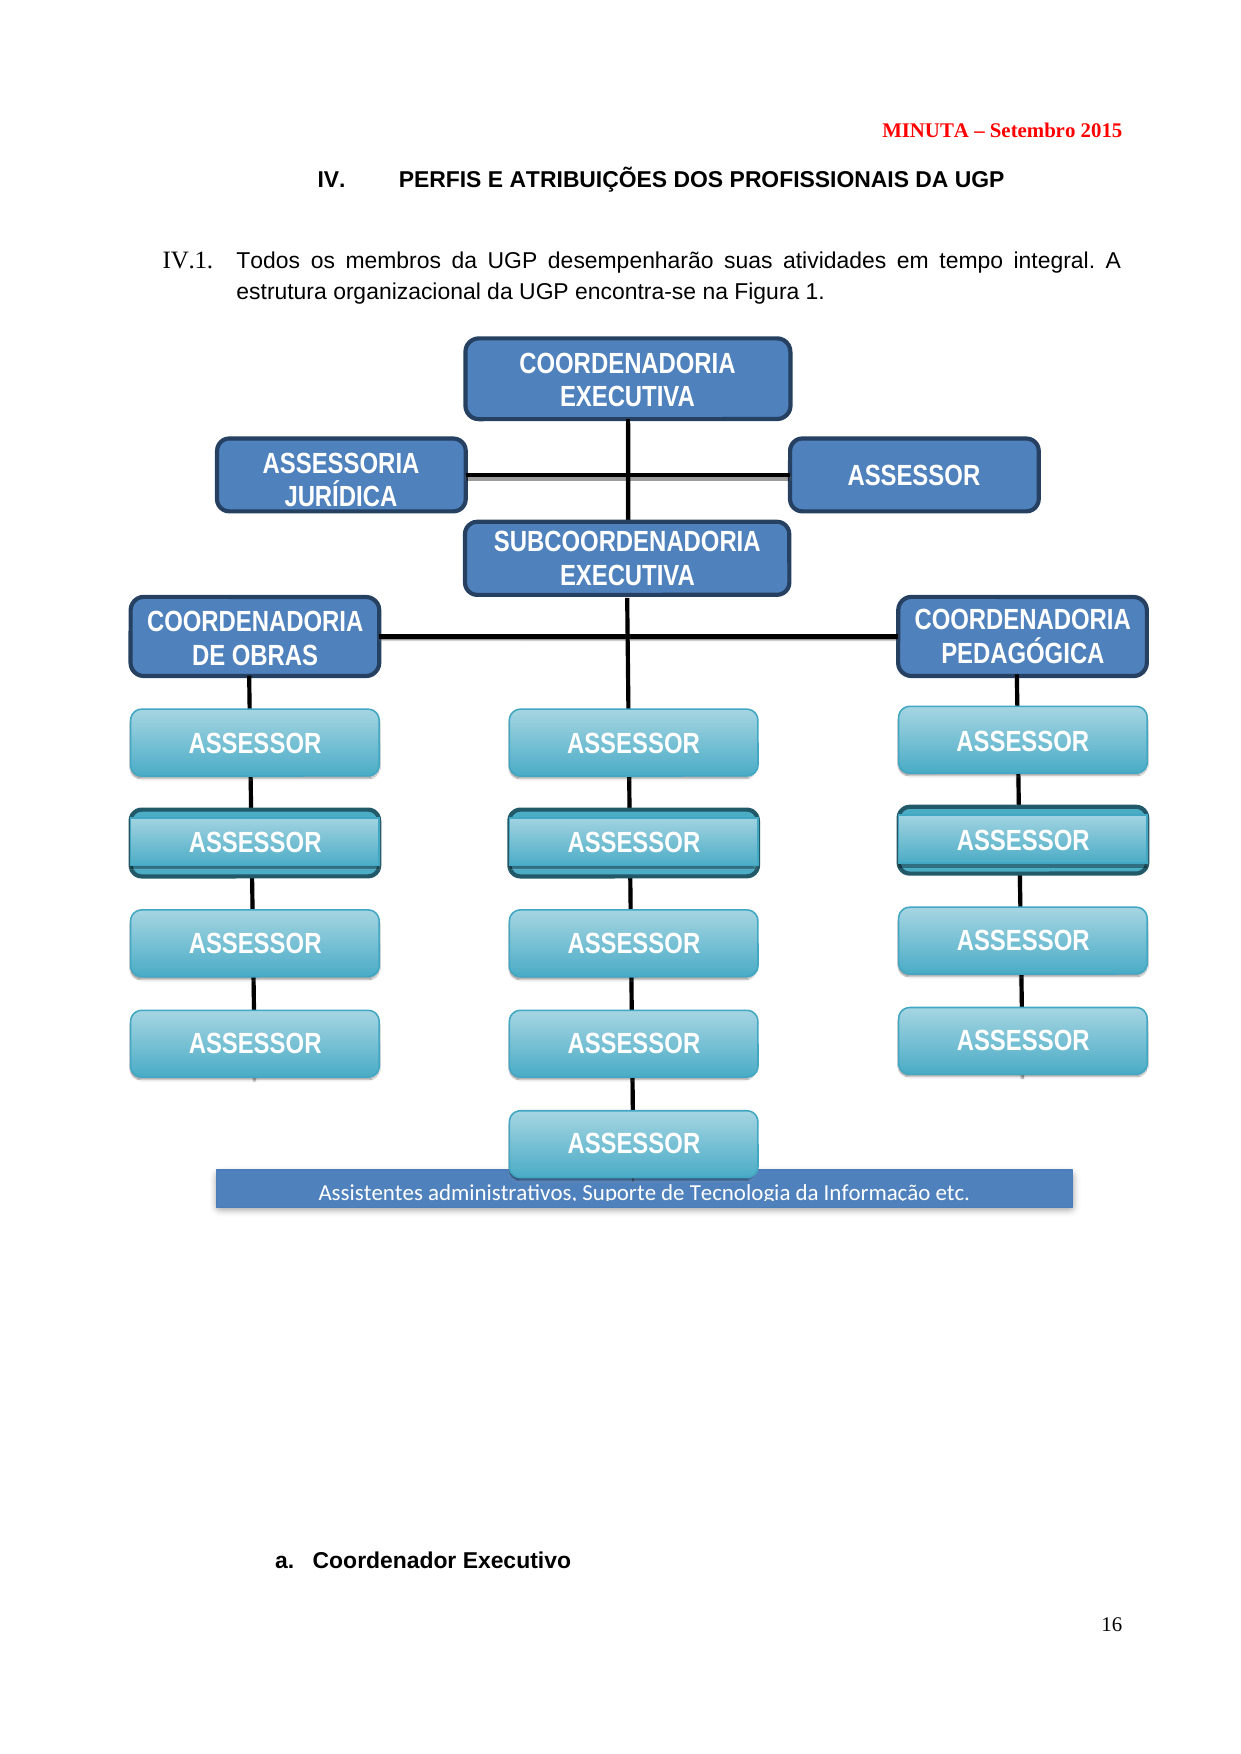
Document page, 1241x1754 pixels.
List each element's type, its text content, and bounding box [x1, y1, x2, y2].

list Todos os membros da UGP desempenharão suas atividades em tempo integral. A estrutura organizacional da UGP encontra-se na Figura 1. [162, 245, 1122, 304]
list Coordenador Executivo [275, 1547, 1122, 1573]
list PERFIS E ATRIBUIÇÕES DOS PROFISSIONAIS DA UGP [200, 166, 1122, 193]
